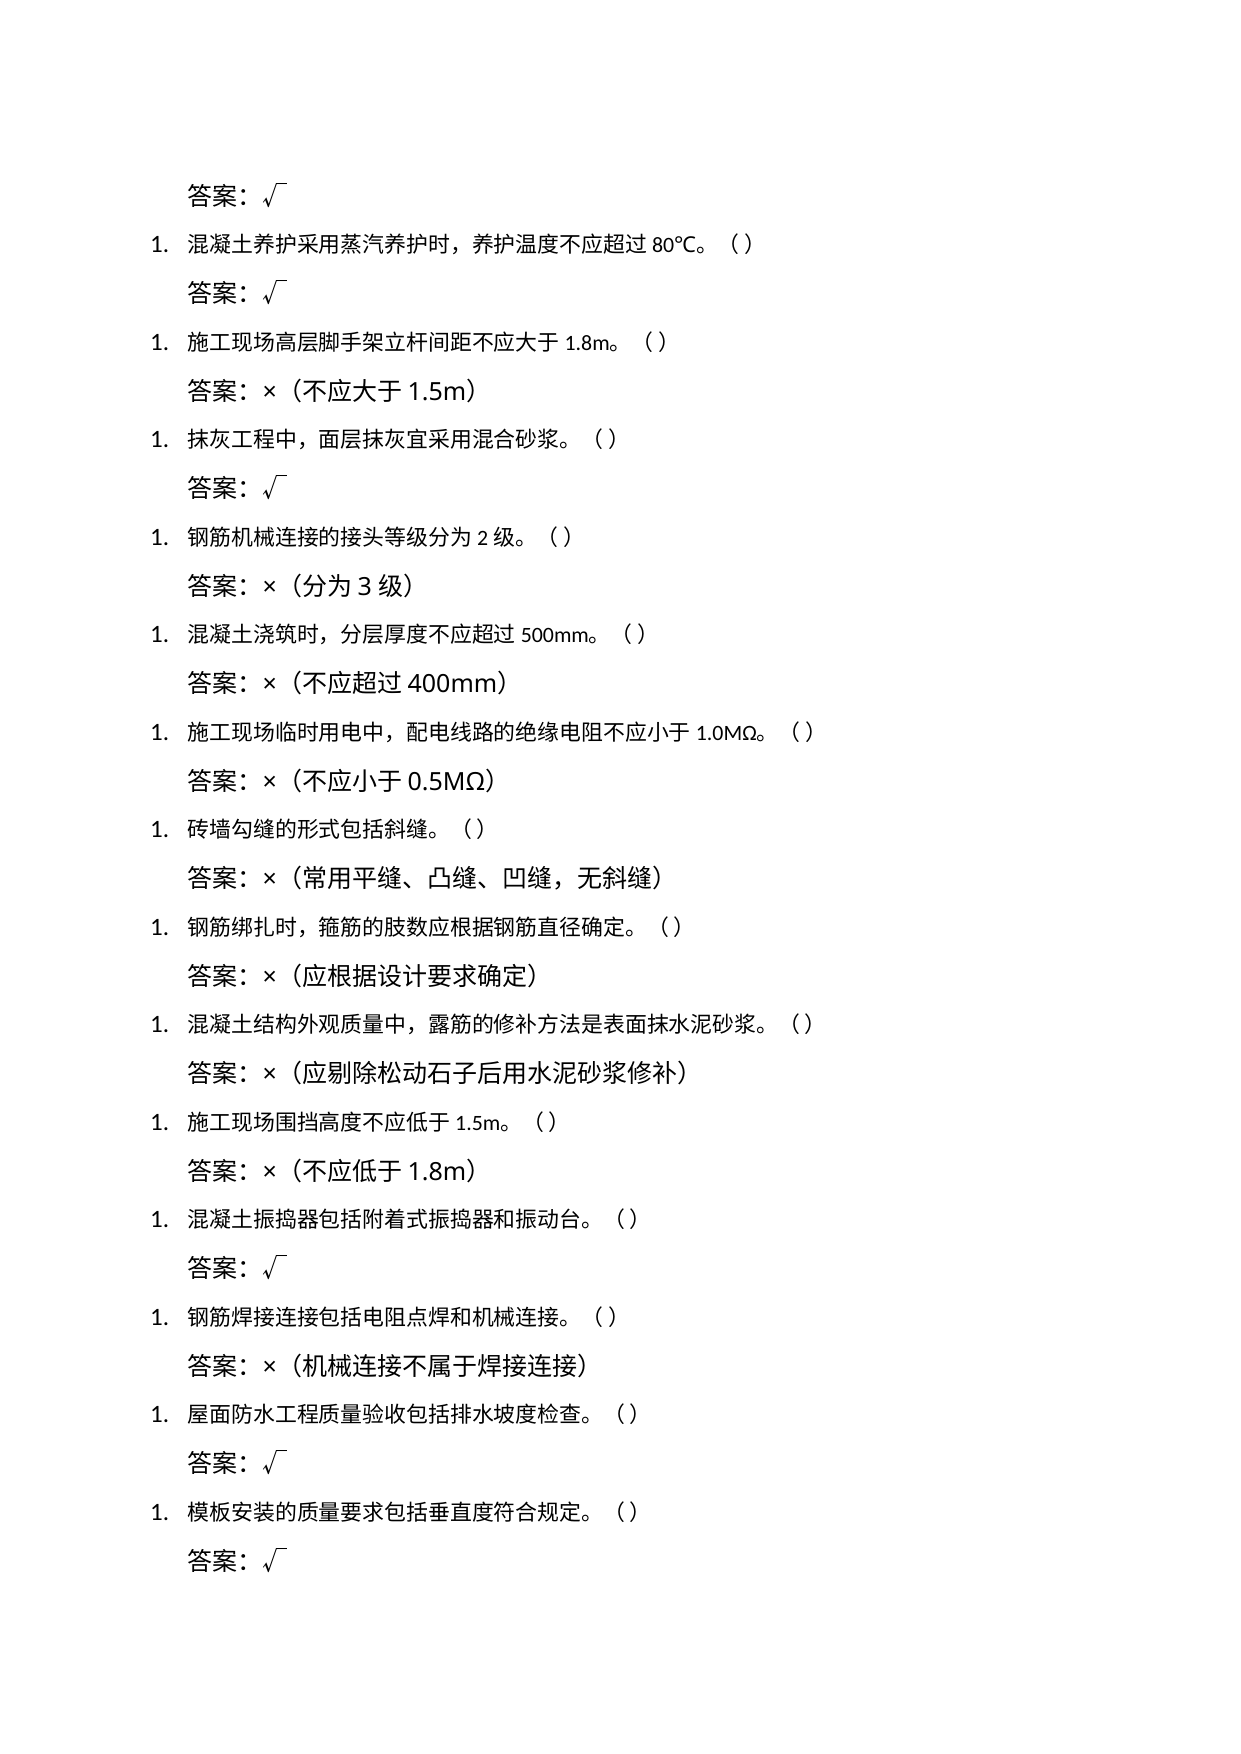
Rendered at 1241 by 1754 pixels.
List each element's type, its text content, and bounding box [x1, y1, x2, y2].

text 答案：×（不应小于 0.5MΩ） [187, 747, 1053, 812]
list 屋面防水工程质量验收包括排水坡度检查。（ ） [150, 1397, 1053, 1429]
list 混凝土养护采用蒸汽养护时，养护温度不应超过 80℃。（ ） [150, 227, 1053, 259]
text 答案：×（机械连接不属于焊接连接） [187, 1332, 1053, 1397]
list 抹灰工程中，面层抹灰宜采用混合砂浆。（ ） [150, 422, 1053, 454]
list 施工现场高层脚手架立杆间距不应大于 1.8m。（ ） [150, 324, 1053, 357]
text 答案：√ [187, 1429, 1053, 1494]
text 答案：√ [187, 1527, 1053, 1592]
text 答案：×（不应大于 1.5m） [187, 357, 1053, 422]
text 答案：√ [187, 259, 1053, 324]
list 施工现场临时用电中，配电线路的绝缘电阻不应小于 1.0MΩ。（ ） [150, 714, 1053, 747]
list 混凝土浇筑时，分层厚度不应超过 500mm。（ ） [150, 617, 1053, 649]
text 答案：×（应剔除松动石子后用水泥砂浆修补） [187, 1039, 1053, 1104]
text 答案：×（应根据设计要求确定） [187, 942, 1053, 1007]
list 模板安装的质量要求包括垂直度符合规定。（ ） [150, 1494, 1053, 1527]
list 混凝土结构外观质量中，露筋的修补方法是表面抹水泥砂浆。（ ） [150, 1007, 1053, 1039]
text 答案：√ [187, 162, 1053, 227]
text 答案：×（常用平缝、凸缝、凹缝，无斜缝） [187, 844, 1053, 909]
list 钢筋绑扎时，箍筋的肢数应根据钢筋直径确定。（ ） [150, 909, 1053, 942]
list 钢筋焊接连接包括电阻点焊和机械连接。（ ） [150, 1299, 1053, 1332]
text 答案：√ [187, 1234, 1053, 1299]
text 答案：×（不应超过 400mm） [187, 649, 1053, 714]
list 钢筋机械连接的接头等级分为 2 级。（ ） [150, 519, 1053, 552]
text 答案：√ [187, 454, 1053, 519]
list 混凝土振捣器包括附着式振捣器和振动台。（ ） [150, 1202, 1053, 1234]
list 施工现场围挡高度不应低于 1.5m。（ ） [150, 1104, 1053, 1137]
text 答案：×（分为 3 级） [187, 552, 1053, 617]
text 答案：×（不应低于 1.8m） [187, 1137, 1053, 1202]
list 砖墙勾缝的形式包括斜缝。（ ） [150, 812, 1053, 844]
